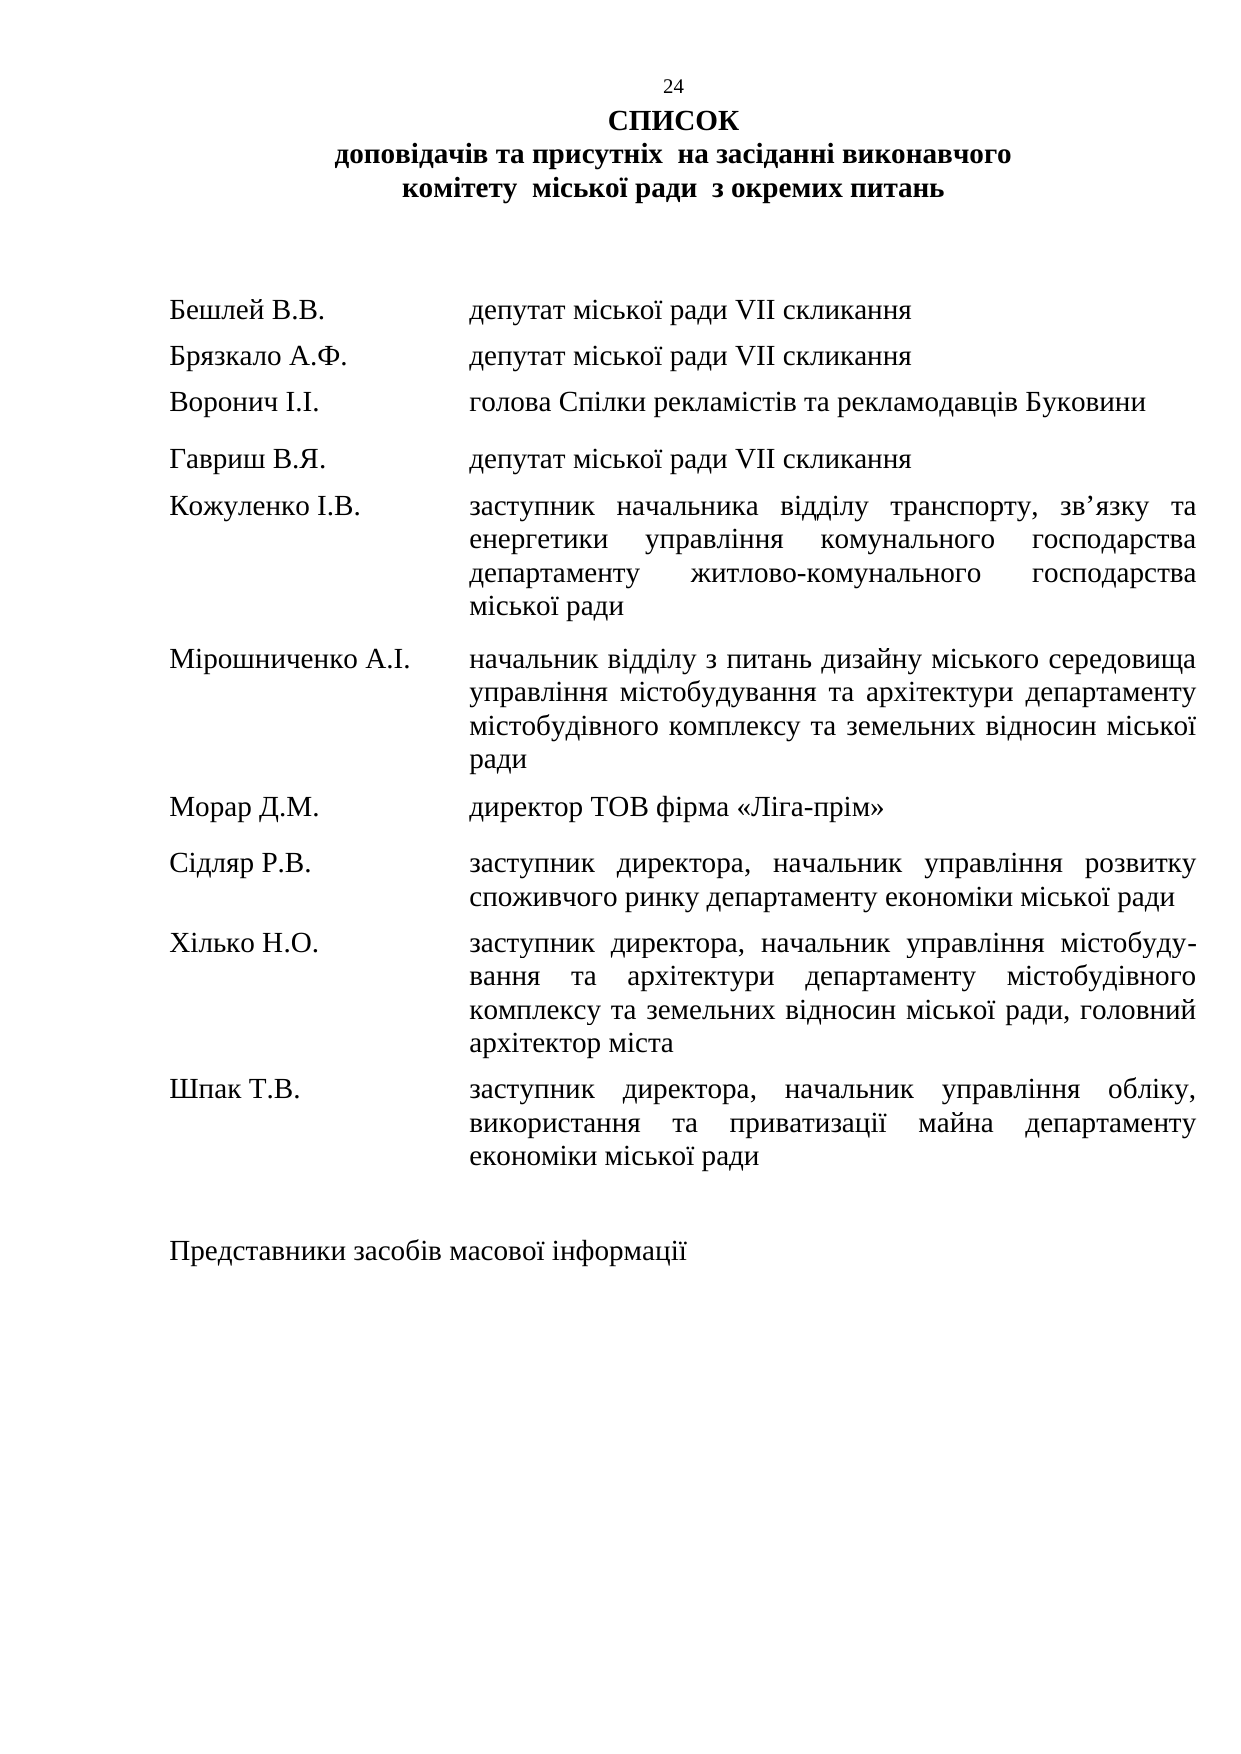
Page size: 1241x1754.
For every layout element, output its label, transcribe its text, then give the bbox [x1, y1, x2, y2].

table_cell заступник директора, начальник управління розвитку споживчого ринку департаменту економіки міської ради [458, 845, 1208, 925]
table_cell начальник відділу з питань дизайну міського середовища управління містобудування та архітектури департаменту містобудівного комплексу та земельних відносин міської ради [458, 641, 1208, 789]
table_cell заступник директора, начальник управління обліку, використання та приватизації майна департаменту економіки міської ради [458, 1071, 1208, 1233]
subtitle комітету міської ради з окремих питань [165, 170, 1181, 203]
table_cell Гавриш В.Я. [158, 442, 458, 488]
table_header депутат міської ради VII скликання [458, 292, 1208, 338]
table_cell Брязкало А.Ф. [158, 338, 458, 384]
table_cell Мірошниченко А.І. [158, 641, 458, 789]
table_cell Представники засобів масової інформації [158, 1233, 1189, 1270]
table_cell заступник начальника відділу транспорту, зв’язку та енергетики управління комунального господарства департаменту житлово-комунального господарства міської ради [458, 488, 1208, 641]
table_header Бешлей В.В. [158, 292, 458, 338]
table_cell голова Спілки рекламістів та рекламодавців Буковини [458, 384, 1208, 442]
table_cell Хілько Н.О. [158, 925, 458, 1071]
table_cell Воронич І.І. [158, 384, 458, 442]
table_cell Кожуленко І.В. [158, 488, 458, 641]
table_cell депутат міської ради VII скликання [458, 338, 1208, 384]
table_cell депутат міської ради VII скликання [458, 442, 1208, 488]
table_cell директор ТОВ фірма «Ліга-прім» [458, 790, 1208, 845]
table_cell заступник директора, начальник управління містобуду-вання та архітектури департаменту містобудівного комплексу та земельних відносин міської ради, головний архітектор міста [458, 925, 1208, 1071]
subtitle доповідачів та присутніх на засіданні виконавчого [165, 136, 1181, 170]
text СПИСОК [165, 103, 1181, 136]
table_cell Морар Д.М. [158, 790, 458, 845]
table_cell Шпак Т.В. [158, 1071, 458, 1233]
table_cell Сідляр Р.В. [158, 845, 458, 925]
